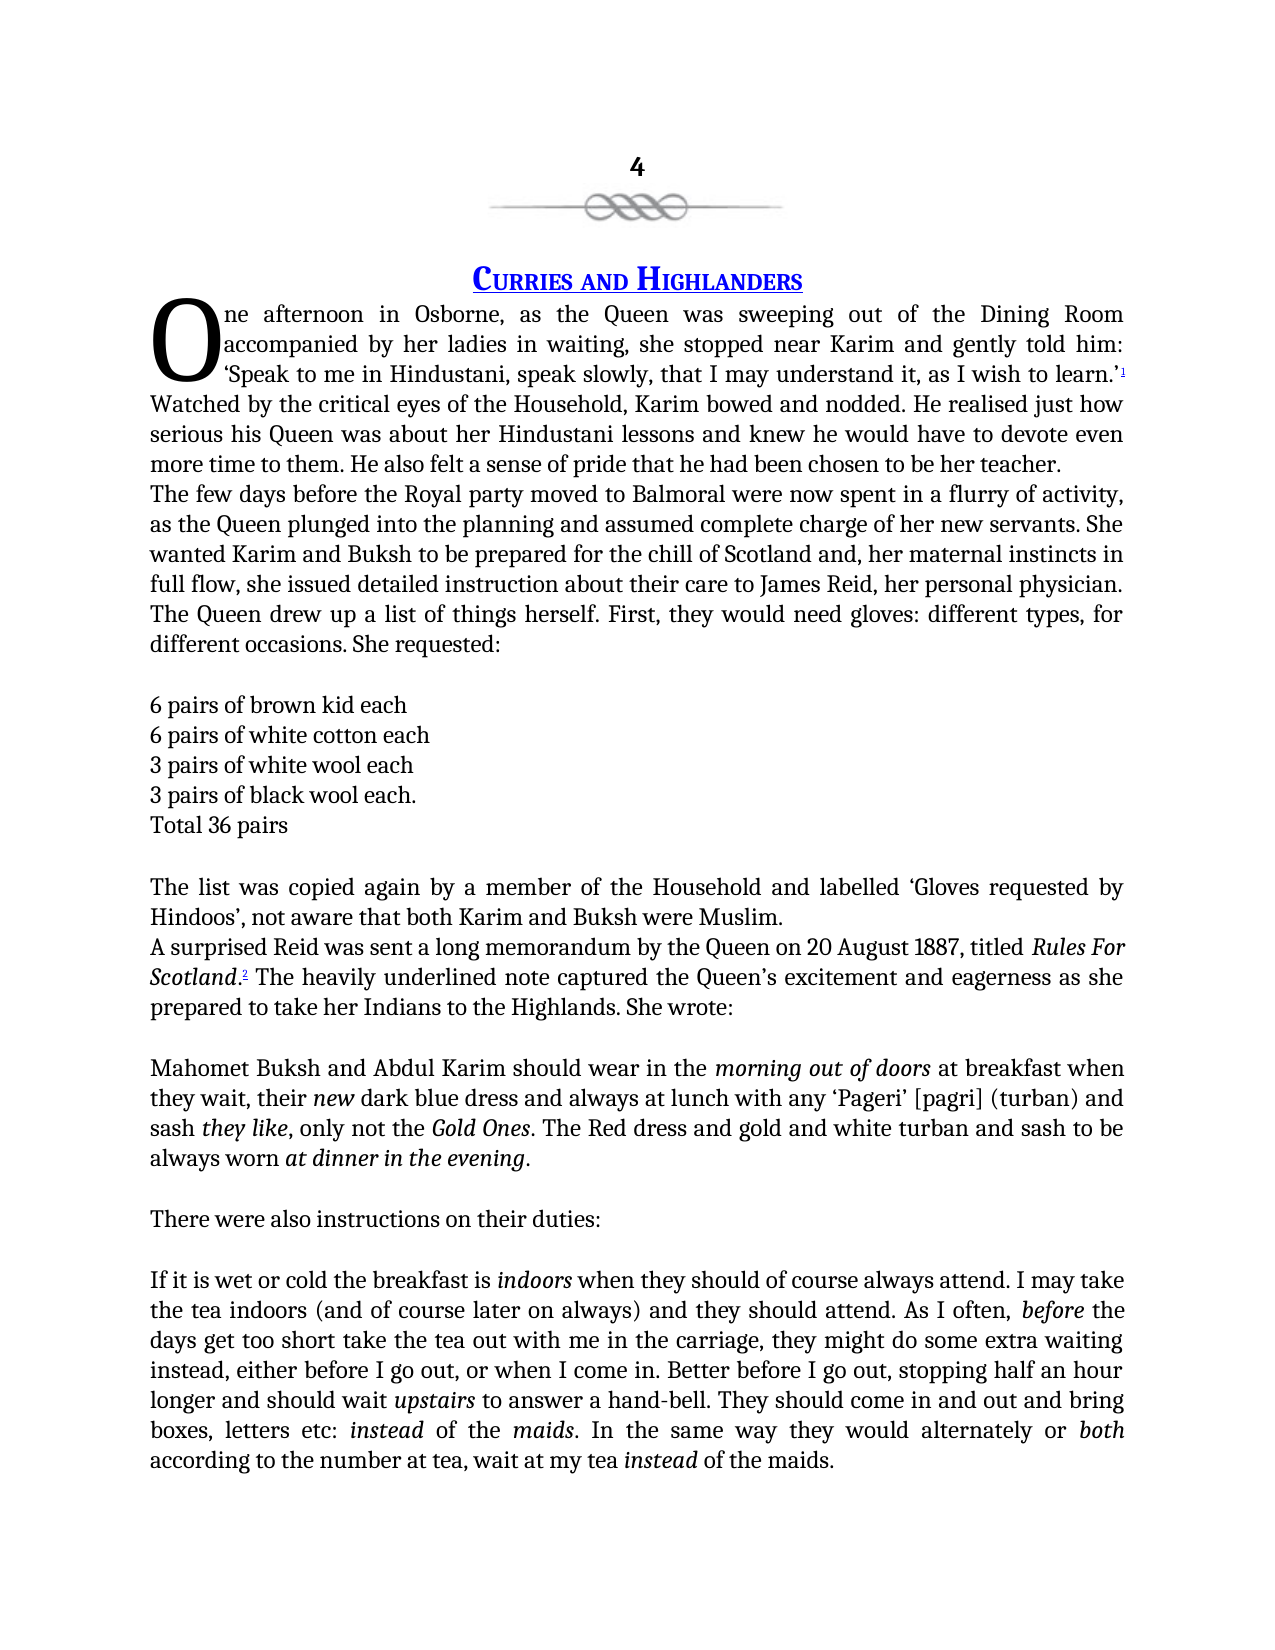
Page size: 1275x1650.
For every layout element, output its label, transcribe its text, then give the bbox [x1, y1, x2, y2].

picture [487, 183, 788, 228]
text The few days before the Royal party moved to Balmoral were now spent in a flurry of activity, as the Queen plunged into the planning and assumed complete charge of her new servants. She wanted Karim and Buksh to be prepared for the chill of Scotland and, her maternal instincts in full flow, she issued detailed instruction about their care to James Reid, her personal physician. The Queen drew up a list of things herself. First, they would need gloves: different types, for different occasions. She requested: [150, 479, 1125, 659]
text If it is wet or cold the breakfast is indoors when they should of course always attend. I may take the tea indoors (and of course later on always) and they should attend. As I often, before the days get too short take the tea out with me in the carriage, they might do some extra waiting instead, either before I go out, or when I come in. Better before I go out, stopping half an hour longer and should wait upstairs to answer a hand-bell. They should come in and out and bring boxes, letters etc: instead of the maids. In the same way they would alternately or both according to the number at tea, wait at my tea instead of the maids. [150, 1265, 1125, 1475]
text 6 pairs of white cotton each [150, 720, 1125, 750]
text Mahomet Buksh and Abdul Karim should wear in the morning out of doors at breakfast when they wait, their new dark blue dress and always at lunch with any ‘Pageri’ [pagri] (turban) and sash they like, only not the Gold Ones. The Red dress and gold and white turban and sash to be always worn at dinner in the evening. [150, 1052, 1125, 1172]
text 4 [150, 150, 1125, 184]
text A surprised Reid was sent a long memorandum by the Queen on 20 August 1887, titled Rules For Scotland.2 The heavily underlined note captured the Queen’s excitement and eagerness as she prepared to take her Indians to the Highlands. She wrote: [150, 931, 1125, 1021]
subtitle CURRIES AND HIGHLANDERS [150, 256, 1125, 299]
text Total 36 pairs [150, 810, 1125, 840]
text There were also instructions on their duties: [150, 1204, 1125, 1234]
text ne afternoon in Osborne, as the Queen was sweeping out of the Dining Room accompanied by her ladies in waiting, she stopped near Karim and gently told him: ‘Speak to me in Hindustani, speak slowly, that I may understand it, as I wish to learn.’1 Watched by the critical eyes of the Household, Karim bowed and nodded. He realised just how serious his Queen was about her Hindustani lessons and knew he would have to devote even more time to them. He also felt a sense of pride that he had been chosen to be her teacher. [150, 299, 1125, 479]
text 3 pairs of white wool each [150, 750, 1125, 780]
text 3 pairs of black wool each. [150, 780, 1125, 810]
text 6 pairs of brown kid each [150, 690, 1125, 720]
text The list was copied again by a member of the Household and labelled ‘Gloves requested by Hindoos’, not aware that both Karim and Buksh were Muslim. [150, 871, 1125, 931]
